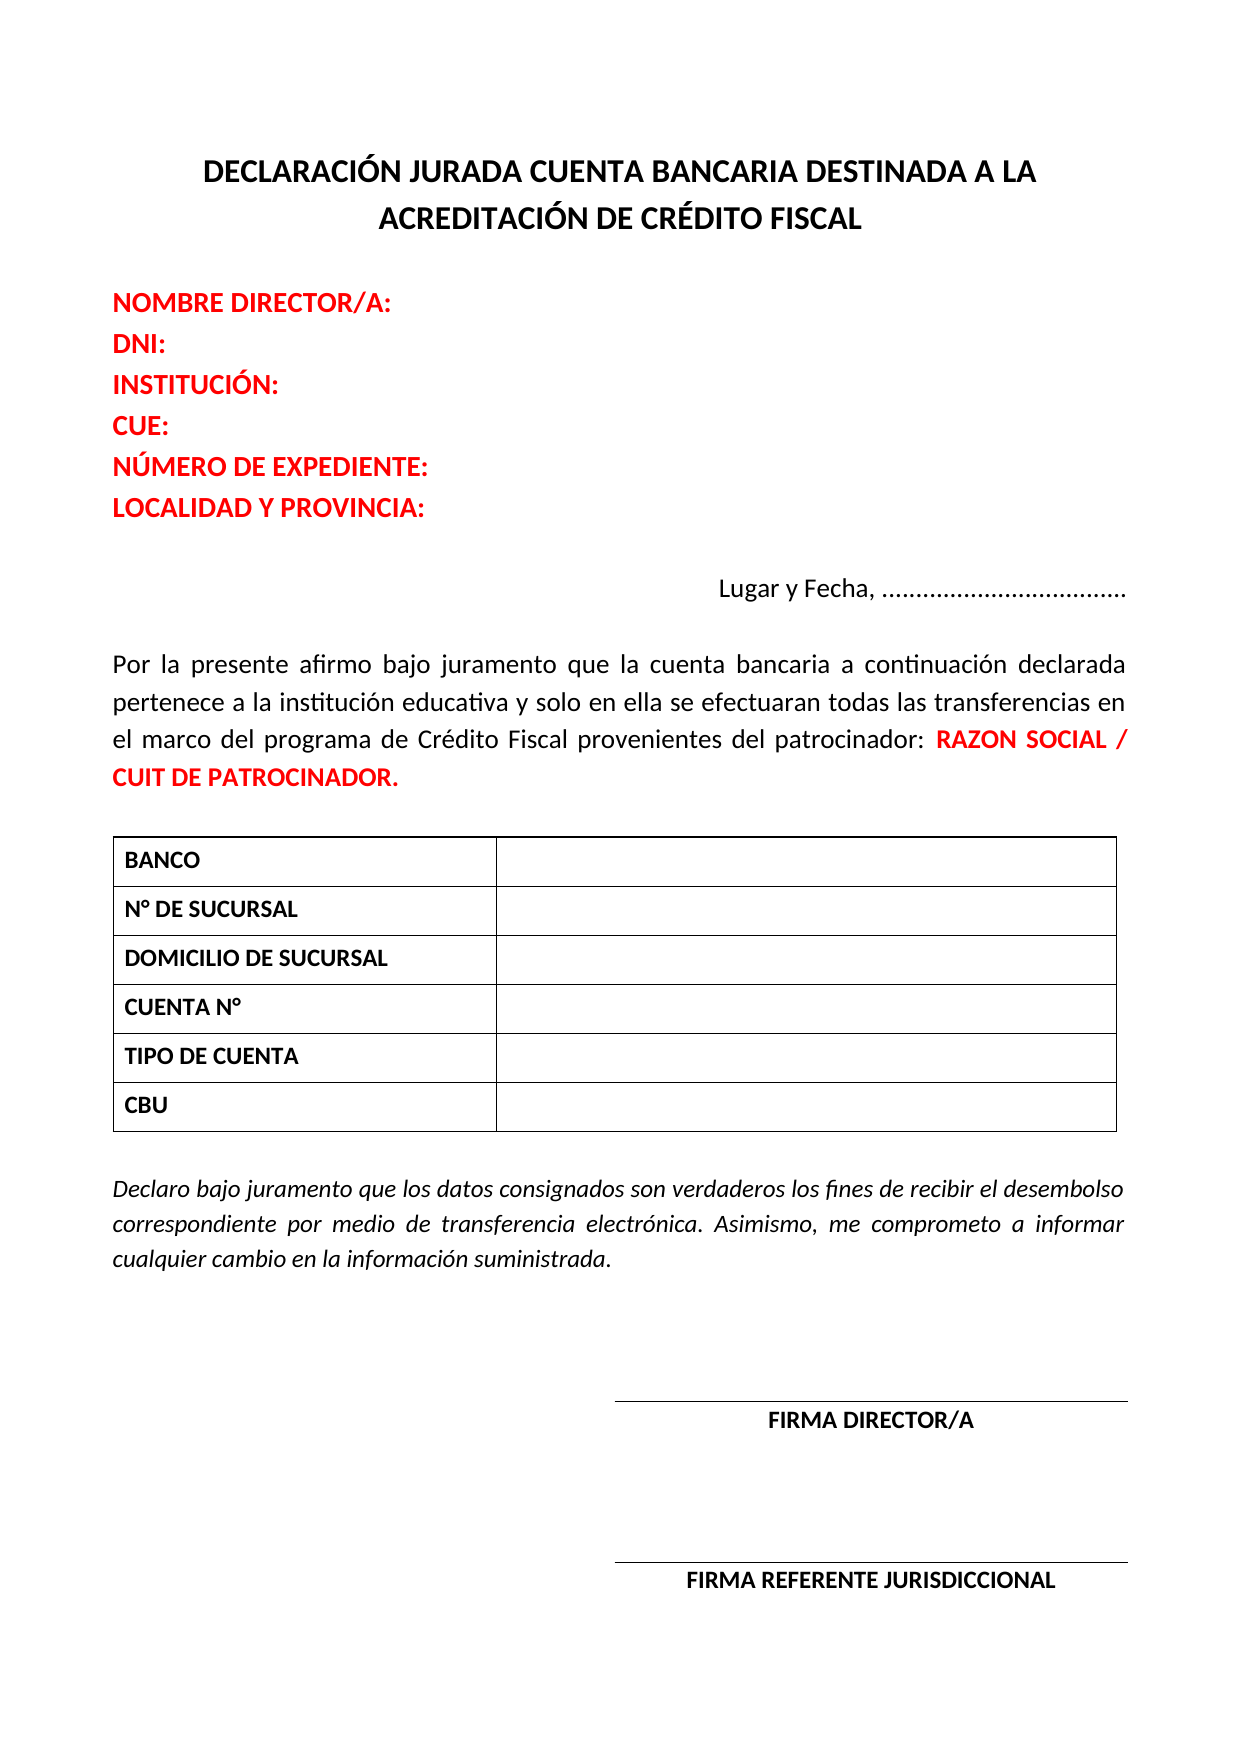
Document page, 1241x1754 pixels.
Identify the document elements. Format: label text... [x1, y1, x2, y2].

text FIRMA DIRECTOR/A [614, 1402, 1128, 1434]
table_cell TIPO DE CUENTA [114, 1034, 496, 1082]
text DNI: [112, 325, 1128, 361]
text Declaro bajo juramento que los datos consignados son verdaderos los fines de recibir el desembolso correspondiente por medio de transferencia electrónica. Asimismo, me comprometo a informar cualquier cambio en la información suministrada. [112, 1173, 1128, 1273]
text NÚMERO DE EXPEDIENTE: [112, 448, 1128, 484]
table_cell [497, 1083, 1116, 1131]
text LOCALIDAD Y PROVINCIA: [112, 489, 1128, 525]
table_cell N° DE SUCURSAL [114, 887, 496, 934]
table_cell CUENTA N° [114, 985, 496, 1033]
text FIRMA REFERENTE JURISDICCIONAL [614, 1563, 1128, 1595]
text INSTITUCIÓN: [112, 366, 1128, 402]
text DECLARACIÓN JURADA CUENTA BANCARIA DESTINADA A LA ACREDITACIÓN DE CRÉDITO FISCAL [112, 150, 1128, 237]
table_header [497, 838, 1116, 886]
text Lugar y Fecha, .................................... [112, 571, 1128, 604]
table_header BANCO [114, 838, 496, 886]
table_cell [497, 936, 1116, 984]
table_cell [497, 1034, 1116, 1082]
text NOMBRE DIRECTOR/A: [112, 284, 1128, 320]
table_cell DOMICILIO DE SUCURSAL [114, 936, 496, 984]
table_cell [497, 887, 1116, 934]
text CUE: [112, 407, 1128, 443]
text Por la presente afirmo bajo juramento que la cuenta bancaria a continuación declarada pertenece a la institución educativa y solo en ella se efectuaran todas las transferencias en el marco del programa de Crédito Fiscal provenientes del patrocinador: RAZON SOCIAL / CUIT DE PATROCINADOR. [112, 647, 1128, 794]
table_cell CBU [114, 1083, 496, 1131]
table_cell [497, 985, 1116, 1033]
